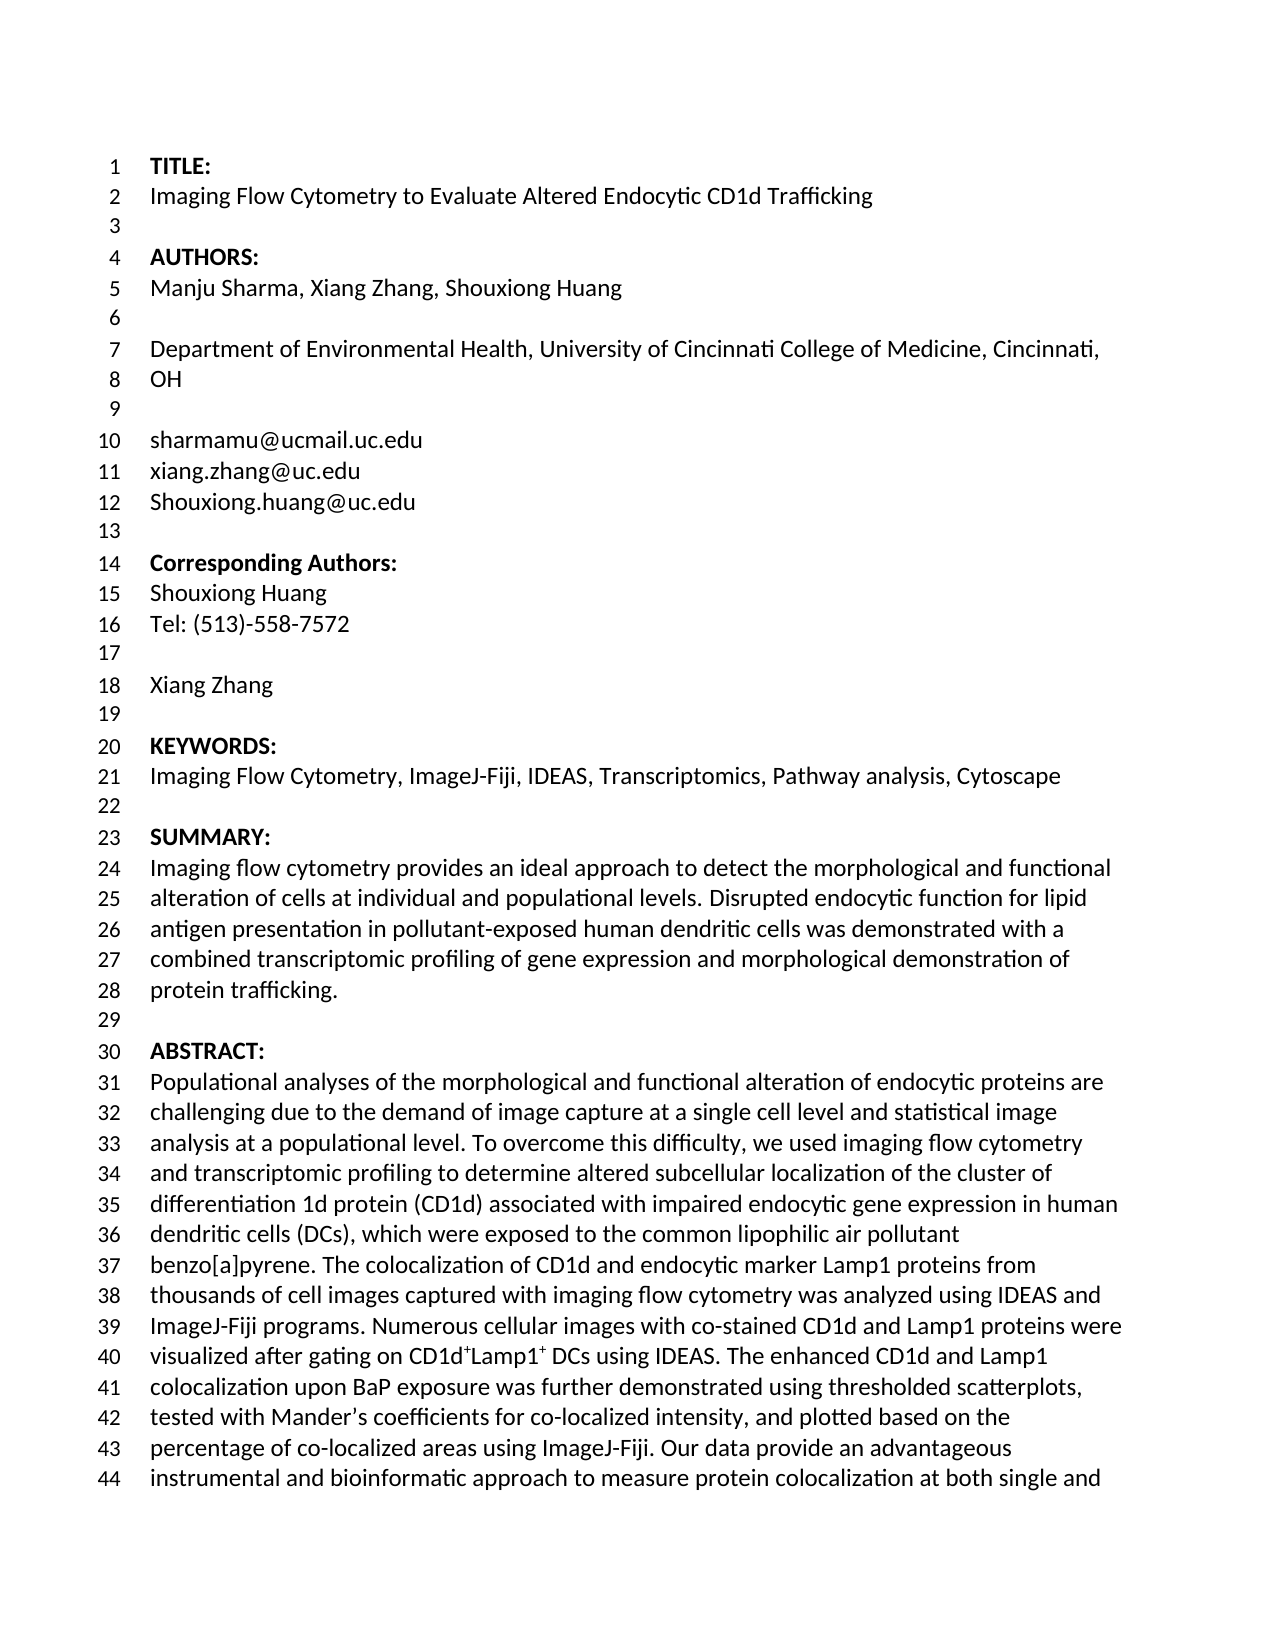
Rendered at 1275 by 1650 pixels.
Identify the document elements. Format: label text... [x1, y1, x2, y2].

text KEYWORDS: [150, 730, 1125, 760]
text AUTHORS: [150, 242, 1125, 272]
text Department of Environmental Health, University of Cincinnati College of Medicine, Cincinnati, OH [150, 333, 1125, 394]
text Corresponding Authors: [150, 547, 1125, 577]
text xiang.zhang@uc.edu [150, 455, 1125, 486]
text TITLE: [150, 150, 1125, 181]
text ABSTRACT: [150, 1035, 1125, 1066]
text Xiang Zhang [150, 669, 1125, 699]
text Manju Sharma, Xiang Zhang, Shouxiong Huang [150, 272, 1125, 303]
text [150, 1066, 1125, 1493]
text Shouxiong Huang [150, 577, 1125, 608]
text SUMMARY: [150, 821, 1125, 852]
text Tel: (513)-558-7572 [150, 608, 1125, 638]
text Imaging flow cytometry provides an ideal approach to detect the morphological and functional alteration of cells at individual and populational levels. Disrupted endocytic function for lipid antigen presentation in pollutant-exposed human dendritic cells was demonstrated with a combined transcriptomic profiling of gene expression and morphological demonstration of protein trafficking. [150, 852, 1125, 1004]
text Imaging Flow Cytometry, ImageJ-Fiji, IDEAS, Transcriptomics, Pathway analysis, Cytoscape [150, 760, 1125, 791]
text sharmamu@ucmail.uc.edu [150, 425, 1125, 455]
text Imaging Flow Cytometry to Evaluate Altered Endocytic CD1d Trafficking [150, 181, 1125, 211]
text Shouxiong.huang@uc.edu [150, 486, 1125, 516]
